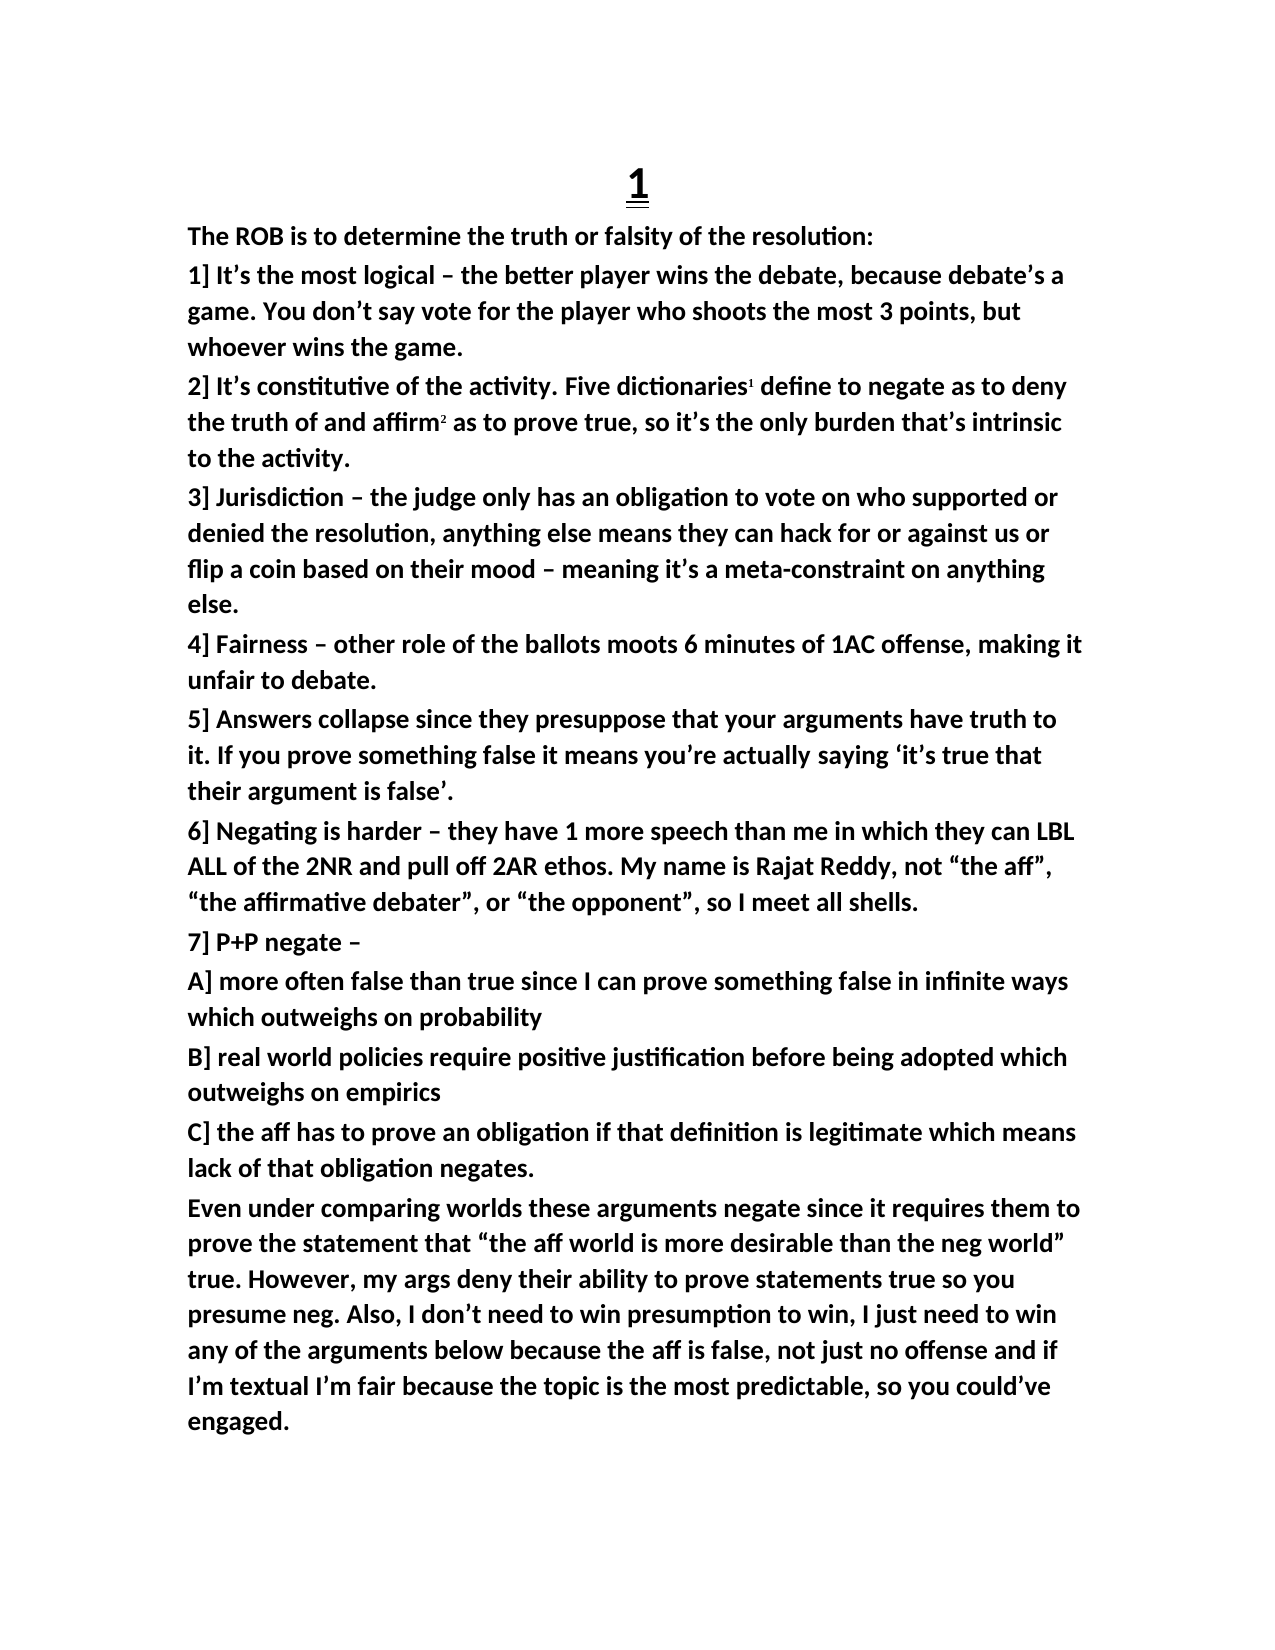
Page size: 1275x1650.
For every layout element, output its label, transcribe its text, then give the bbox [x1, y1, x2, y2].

subtitle 3] Jurisdiction – the judge only has an obligation to vote on who supported or denied the resolution, anything else means they can hack for or against us or flip a coin based on their mood – meaning it’s a meta-constraint on anything else. [187, 481, 1087, 620]
subtitle 4] Fairness – other role of the ballots moots 6 minutes of 1AC offense, making it unfair to debate. [187, 627, 1087, 696]
subtitle 1] It’s the most logical – the better player wins the debate, because debate’s a game. You don’t say vote for the player who shoots the most 3 points, but whoever wins the game. [187, 258, 1087, 363]
subtitle 5] Answers collapse since they presuppose that your arguments have truth to it. If you prove something false it means you’re actually saying ‘it’s true that their argument is false’. [187, 703, 1087, 807]
subtitle C] the aff has to prove an obligation if that definition is legitimate which means lack of that obligation negates. [187, 1115, 1087, 1184]
subtitle Even under comparing worlds these arguments negate since it requires them to prove the statement that “the aff world is more desirable than the neg world” true. However, my args deny their ability to prove statements true so you presume neg. Also, I don’t need to win presumption to win, I just need to win any of the arguments below because the aff is false, not just no offense and if I’m textual I’m fair because the topic is the most predictable, so you could’ve engaged. [187, 1191, 1087, 1437]
subtitle 1 [187, 154, 1087, 210]
subtitle B] real world policies require positive justification before being adopted which outweighs on empirics [187, 1040, 1087, 1108]
subtitle 7] P+P negate – [187, 925, 1087, 958]
subtitle 2] It’s constitutive of the activity. Five dictionaries1 define to negate as to deny the truth of and affirm2 as to prove true, so it’s the only burden that’s intrinsic to the activity. [187, 369, 1087, 474]
subtitle A] more often false than true since I can prove something false in infinite ways which outweighs on probability [187, 964, 1087, 1033]
subtitle The ROB is to determine the truth or falsity of the resolution: [187, 219, 1087, 252]
subtitle 6] Negating is harder – they have 1 more speech than me in which they can LBL ALL of the 2NR and pull off 2AR ethos. My name is Rajat Reddy, not “the aff”, “the affirmative debater”, or “the opponent”, so I meet all shells. [187, 814, 1087, 918]
